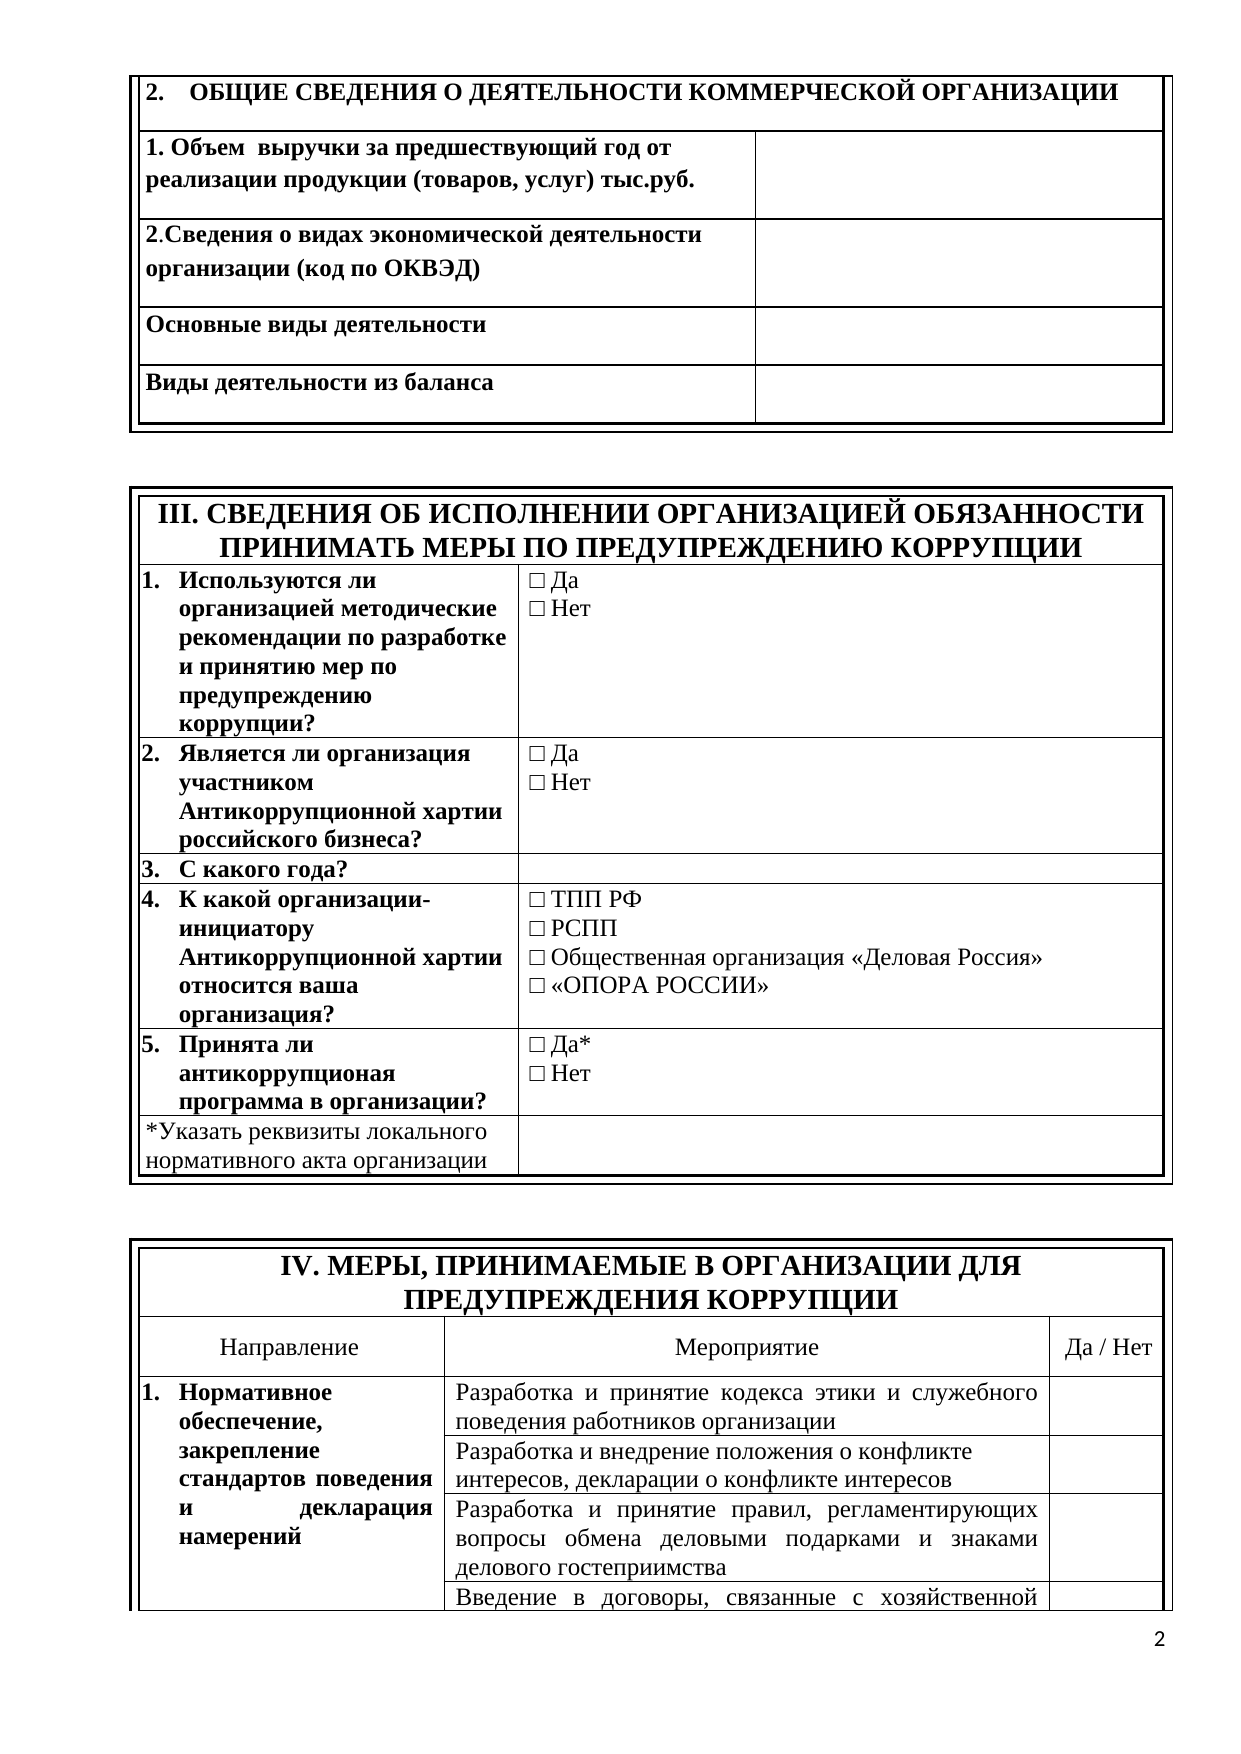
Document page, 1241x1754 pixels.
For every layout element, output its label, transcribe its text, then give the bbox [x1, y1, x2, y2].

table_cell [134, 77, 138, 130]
table_cell К какой организации-инициатору Антикоррупционной хартии относится ваша организация? [140, 884, 518, 1028]
table_cell Принята ли антикоррупционая программа в организации? [140, 1029, 518, 1115]
table_cell Разработка и принятие кодекса этики и служебного поведения работников организации [445, 1377, 1049, 1435]
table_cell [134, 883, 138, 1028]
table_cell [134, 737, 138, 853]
table_cell *Указать реквизиты локального нормативного акта организации [140, 1116, 518, 1174]
table_cell Является ли организация участником Антикоррупционной хартии российского бизнеса? [140, 738, 518, 853]
table_cell □ Да □ Нет [519, 565, 1162, 737]
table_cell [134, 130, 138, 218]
table_cell [1050, 1494, 1162, 1581]
table_cell Используются ли организацией методические рекомендации по разработке и принятию мер по предупреждению коррупции? [140, 565, 518, 737]
table_cell [1050, 1436, 1162, 1493]
table_cell 2.Сведения о видах экономической деятельности организации (код по ОКВЭД) [140, 220, 755, 306]
table_cell Разработка и принятие правил, регламентирующих вопросы обмена деловыми подарками и знаками делового гостеприимства [445, 1494, 1049, 1581]
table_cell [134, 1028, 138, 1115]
table_cell Разработка и внедрение положения о конфликте интересов, декларации о конфликте интересов [445, 1436, 1049, 1493]
table_cell Направление [140, 1317, 444, 1376]
table_cell [756, 132, 1162, 218]
table_header IV. МЕРЫ, ПРИНИМАЕМЫЕ В ОРГАНИЗАЦИИ ДЛЯ ПРЕДУПРЕЖДЕНИЯ КОРРУПЦИИ [134, 1241, 1168, 1316]
table_cell 1. Объем выручки за предшествующий год от реализации продукции (товаров, услуг) тыс.руб. [140, 132, 755, 218]
table_cell Виды деятельности из баланса [140, 366, 755, 422]
table_cell □ ТПП РФ □ РСПП □ Общественная организация «Деловая Россия» □ «ОПОРА РОССИИ» [519, 884, 1162, 1028]
table_cell Нормативное обеспечение, закрепление стандартов поведения и декларация намерений [140, 1377, 444, 1610]
table_cell Да / Нет [1050, 1317, 1162, 1376]
table_cell 2. ОБЩИЕ СВЕДЕНИЯ О ДЕЯТЕЛЬНОСТИ КОММЕРЧЕСКОЙ ОРГАНИЗАЦИИ [140, 77, 1162, 130]
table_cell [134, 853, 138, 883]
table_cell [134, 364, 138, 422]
table_cell [519, 854, 1162, 883]
table_cell [519, 1116, 1162, 1174]
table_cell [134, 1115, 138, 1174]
table_cell С какого года? [140, 854, 518, 883]
table_cell [756, 220, 1162, 306]
table_cell [1050, 1582, 1162, 1610]
table_cell □ Да □ Нет [519, 738, 1162, 853]
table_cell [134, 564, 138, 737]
table_cell Мероприятие [445, 1317, 1049, 1376]
table_cell [1050, 1377, 1162, 1435]
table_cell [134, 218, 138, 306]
table_cell [756, 308, 1162, 364]
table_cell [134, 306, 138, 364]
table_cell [445, 1582, 1049, 1610]
table_cell [756, 366, 1162, 422]
table_cell □ Да* □ Нет [519, 1029, 1162, 1115]
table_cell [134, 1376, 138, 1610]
table_cell Основные виды деятельности [140, 308, 755, 364]
table_header III. СВЕДЕНИЯ ОБ ИСПОЛНЕНИИ ОРГАНИЗАЦИЕЙ ОБЯЗАННОСТИ ПРИНИМАТЬ МЕРЫ ПО ПРЕДУПРЕЖДЕНИЮ КОРРУПЦИИ [134, 489, 1168, 564]
